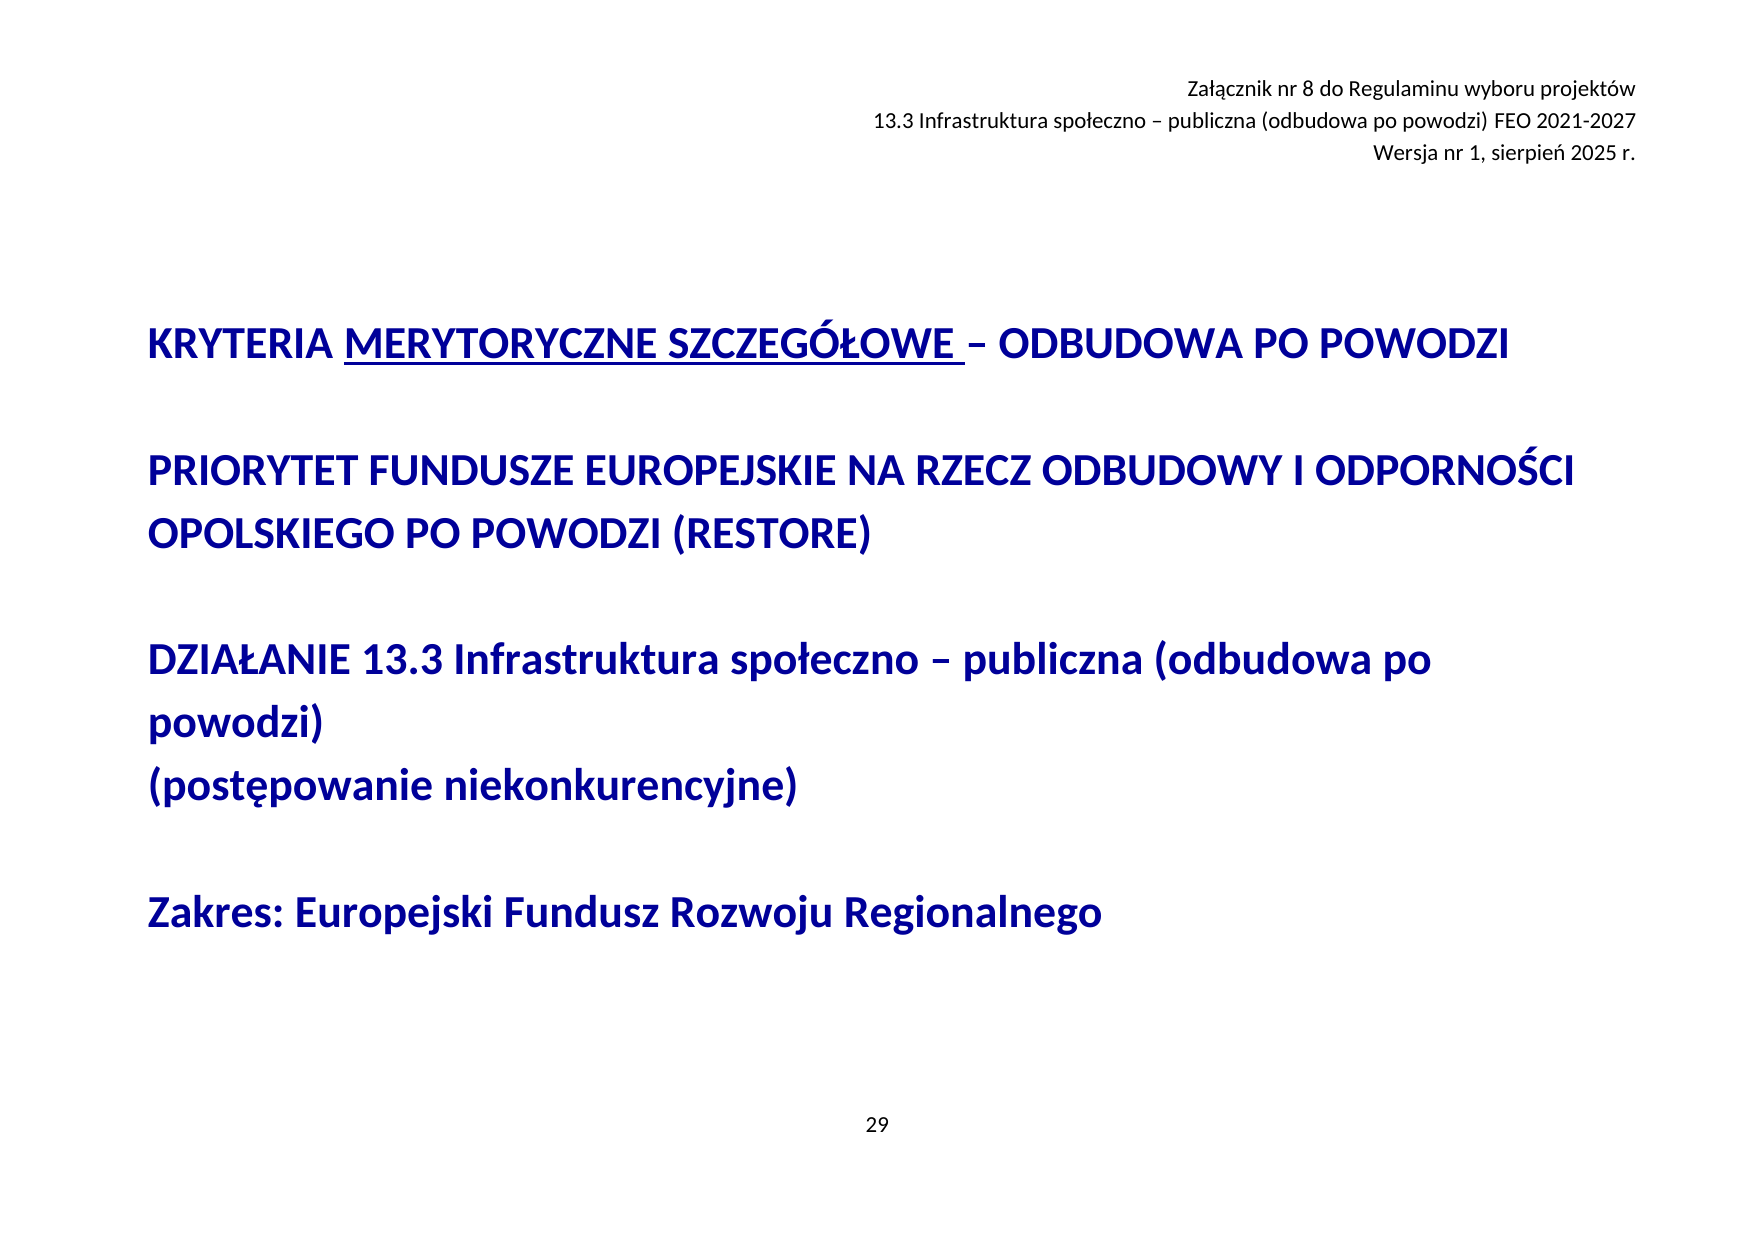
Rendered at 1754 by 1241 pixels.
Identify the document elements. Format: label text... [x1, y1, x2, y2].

text KRYTERIA MERYTORYCZNE SZCZEGÓŁOWE – ODBUDOWA PO POWODZI [148, 314, 1606, 370]
text PRIORYTET FUNDUSZE EUROPEJSKIE NA RZECZ ODBUDOWY I ODPORNOŚCI OPOLSKIEGO PO POWODZI (RESTORE) [148, 441, 1606, 560]
text Zakres: Europejski Fundusz Rozwoju Regionalnego [148, 883, 1606, 938]
text (postępowanie niekonkurencyjne) [148, 756, 1606, 812]
text DZIAŁANIE 13.3 Infrastruktura społeczno – publiczna (odbudowa po powodzi) [148, 630, 1606, 749]
